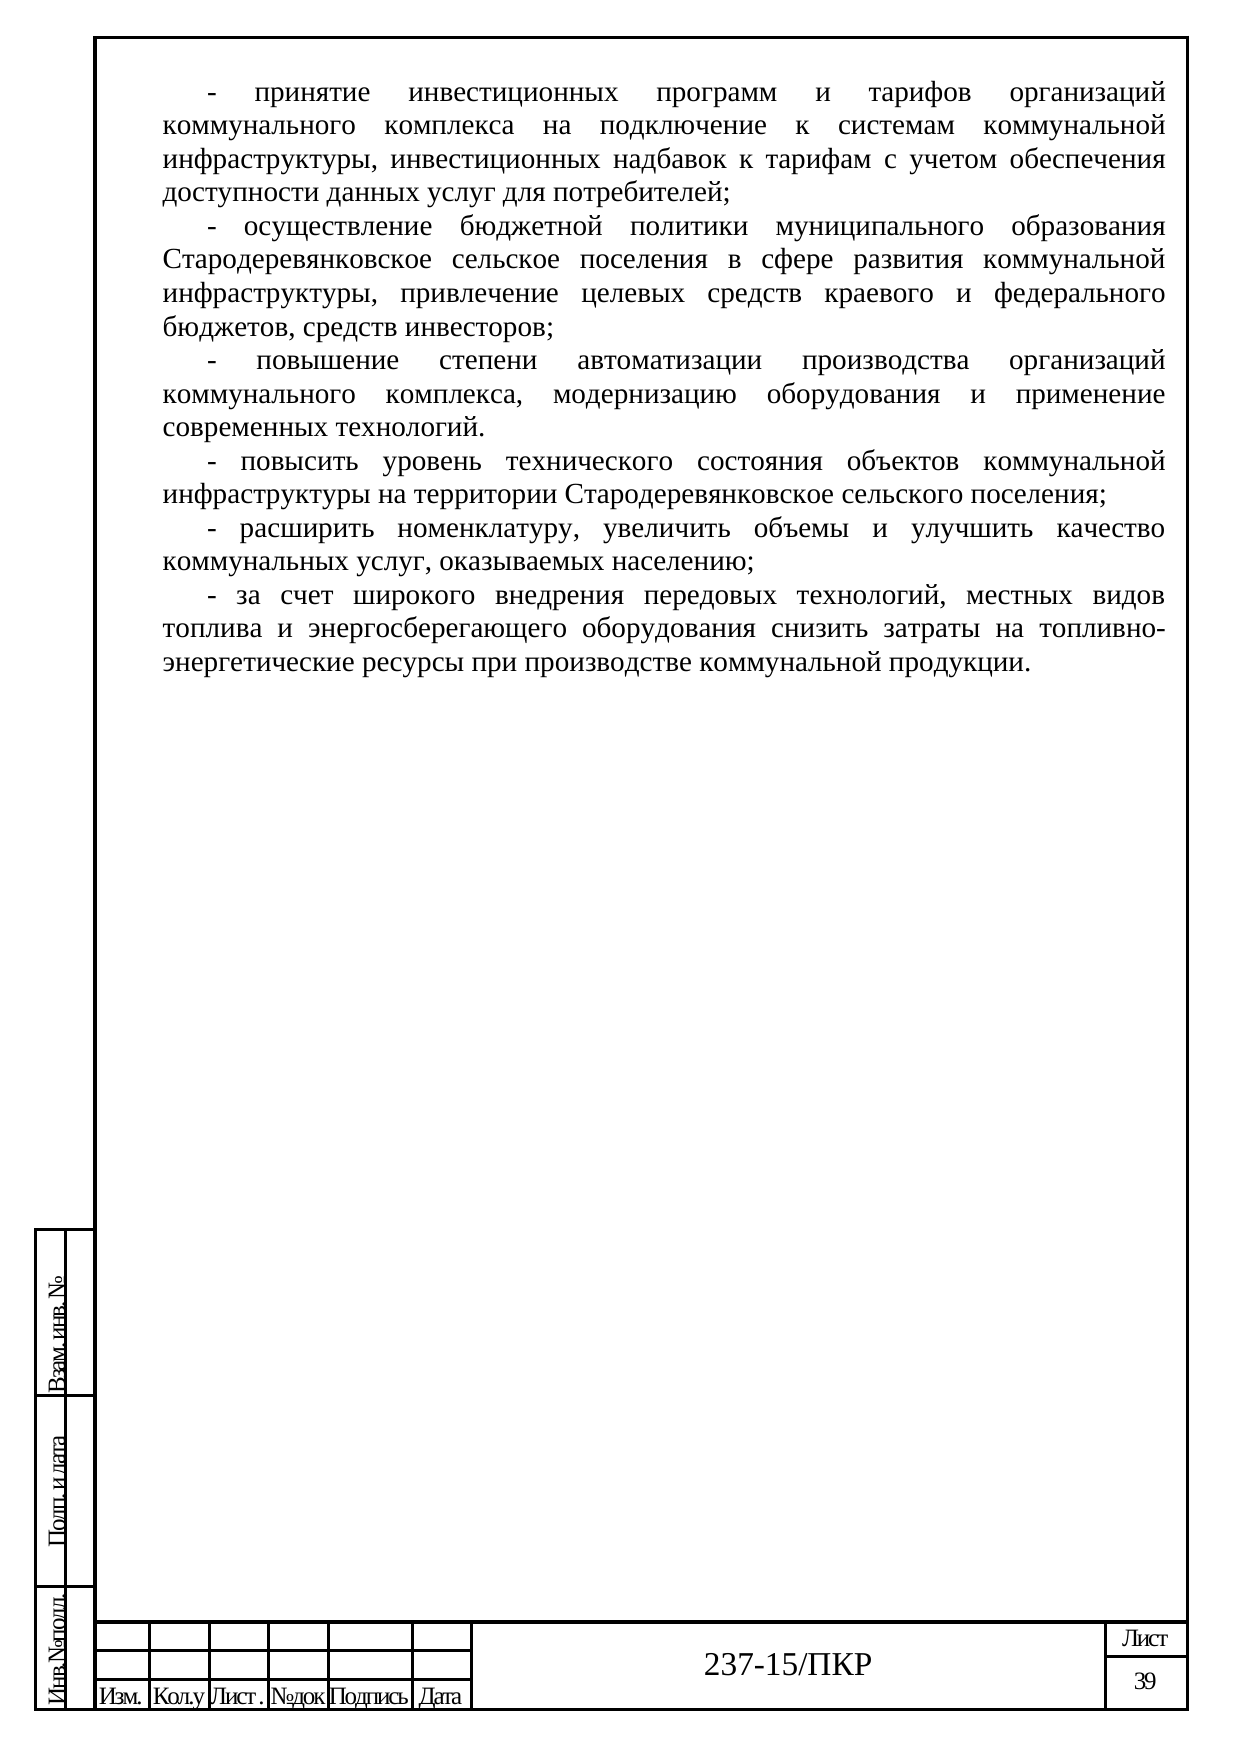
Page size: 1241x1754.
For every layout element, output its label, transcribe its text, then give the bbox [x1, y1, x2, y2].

text - принятие инвестиционных программ и тарифов организаций коммунального комплекса на подключение к системам коммунальной инфраструктуры, инвестиционных надбавок к тарифам с учетом обеспечения доступности данных услуг для потребителей; [162, 74, 1166, 208]
text - повышение степени автоматизации производства организаций коммунального комплекса, модернизацию оборудования и применение современных технологий. [162, 342, 1166, 443]
text - осуществление бюджетной политики муниципального образования Стародеревянковское сельское поселения в сфере развития коммунальной инфраструктуры, привлечение целевых средств краевого и федерального бюджетов, средств инвесторов; [162, 208, 1166, 342]
text - повысить уровень технического состояния объектов коммунальной инфраструктуры на территории Стародеревянковское сельского поселения; [162, 443, 1166, 510]
text - расширить номенклатуру, увеличить объемы и улучшить качество коммунальных услуг, оказываемых населению; [162, 510, 1166, 577]
text - за счет широкого внедрения передовых технологий, местных видов топлива и энергосберегающего оборудования снизить затраты на топливно-энергетические ресурсы при производстве коммунальной продукции. [162, 577, 1166, 678]
